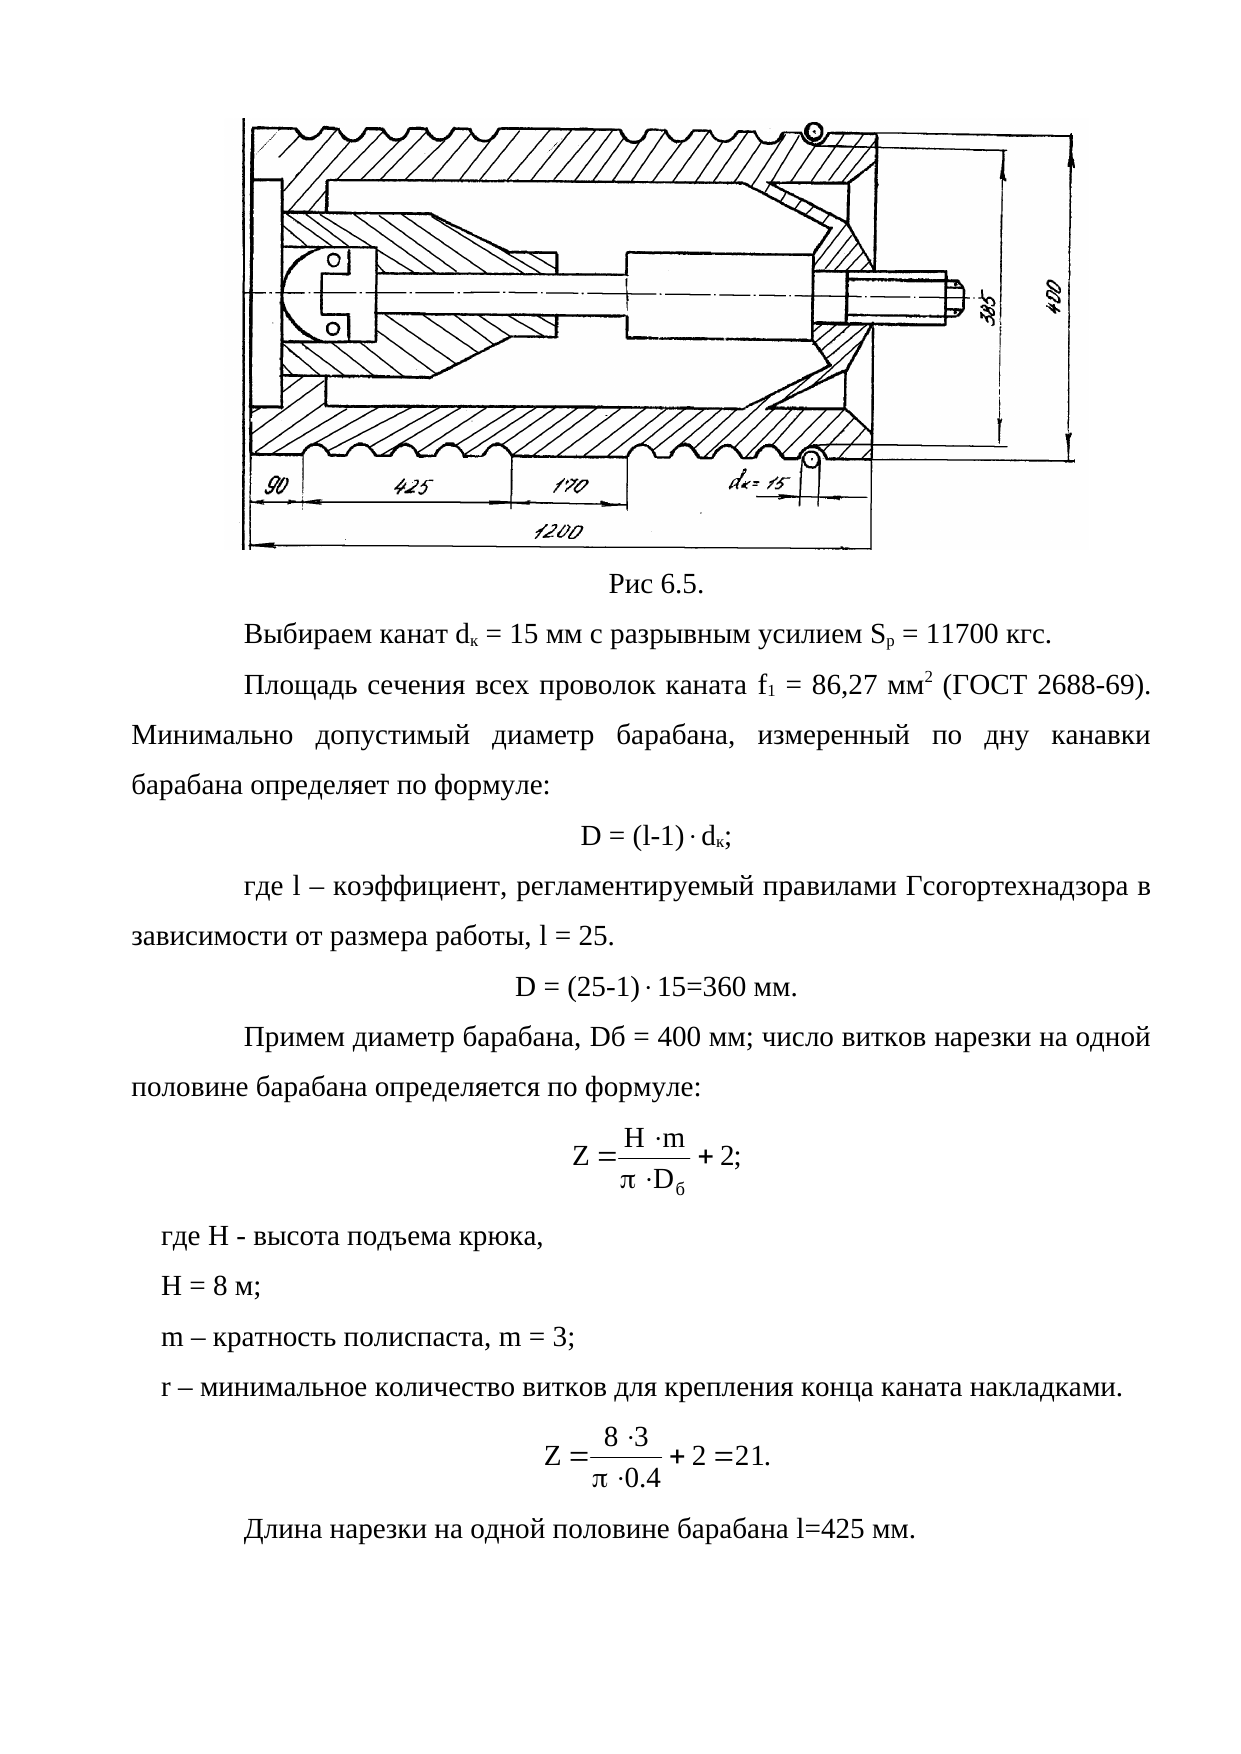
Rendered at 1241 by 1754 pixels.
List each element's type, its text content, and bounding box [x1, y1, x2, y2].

text Рис 6.5. [131, 566, 1152, 600]
text m – кратность полиспаста, m = 3; [131, 1319, 1152, 1352]
text Площадь сечения всех проволок каната f1 = 86,27 мм2 (ГОСТ 2688-69). Минимально допустимый диаметр барабана, измеренный по дну канавки барабана определяет по формуле: [131, 667, 1152, 801]
text r – минимальное количество витков для крепления конца каната накладками. [131, 1369, 1152, 1402]
text где l – коэффициент, регламентируемый правилами Гсогортехнадзора в зависимости от размера работы, l = 25. [131, 868, 1152, 952]
text D = (25-1)15=360 мм. [131, 969, 1152, 1002]
picture [224, 118, 1089, 550]
text Выбираем канат dк = 15 мм с разрывным усилием Sp = 11700 кгс. [131, 617, 1152, 650]
text D = (l-1)dк; [131, 818, 1152, 851]
text где Н - высота подъема крюка, [131, 1218, 1152, 1252]
text Длина нарезки на одной половине барабана l=425 мм. [131, 1511, 1152, 1545]
text Примем диаметр барабана, Dб = 400 мм; число витков нарезки на одной половине барабана определяется по формуле: [131, 1019, 1152, 1103]
text Н = 8 м; [131, 1268, 1152, 1302]
